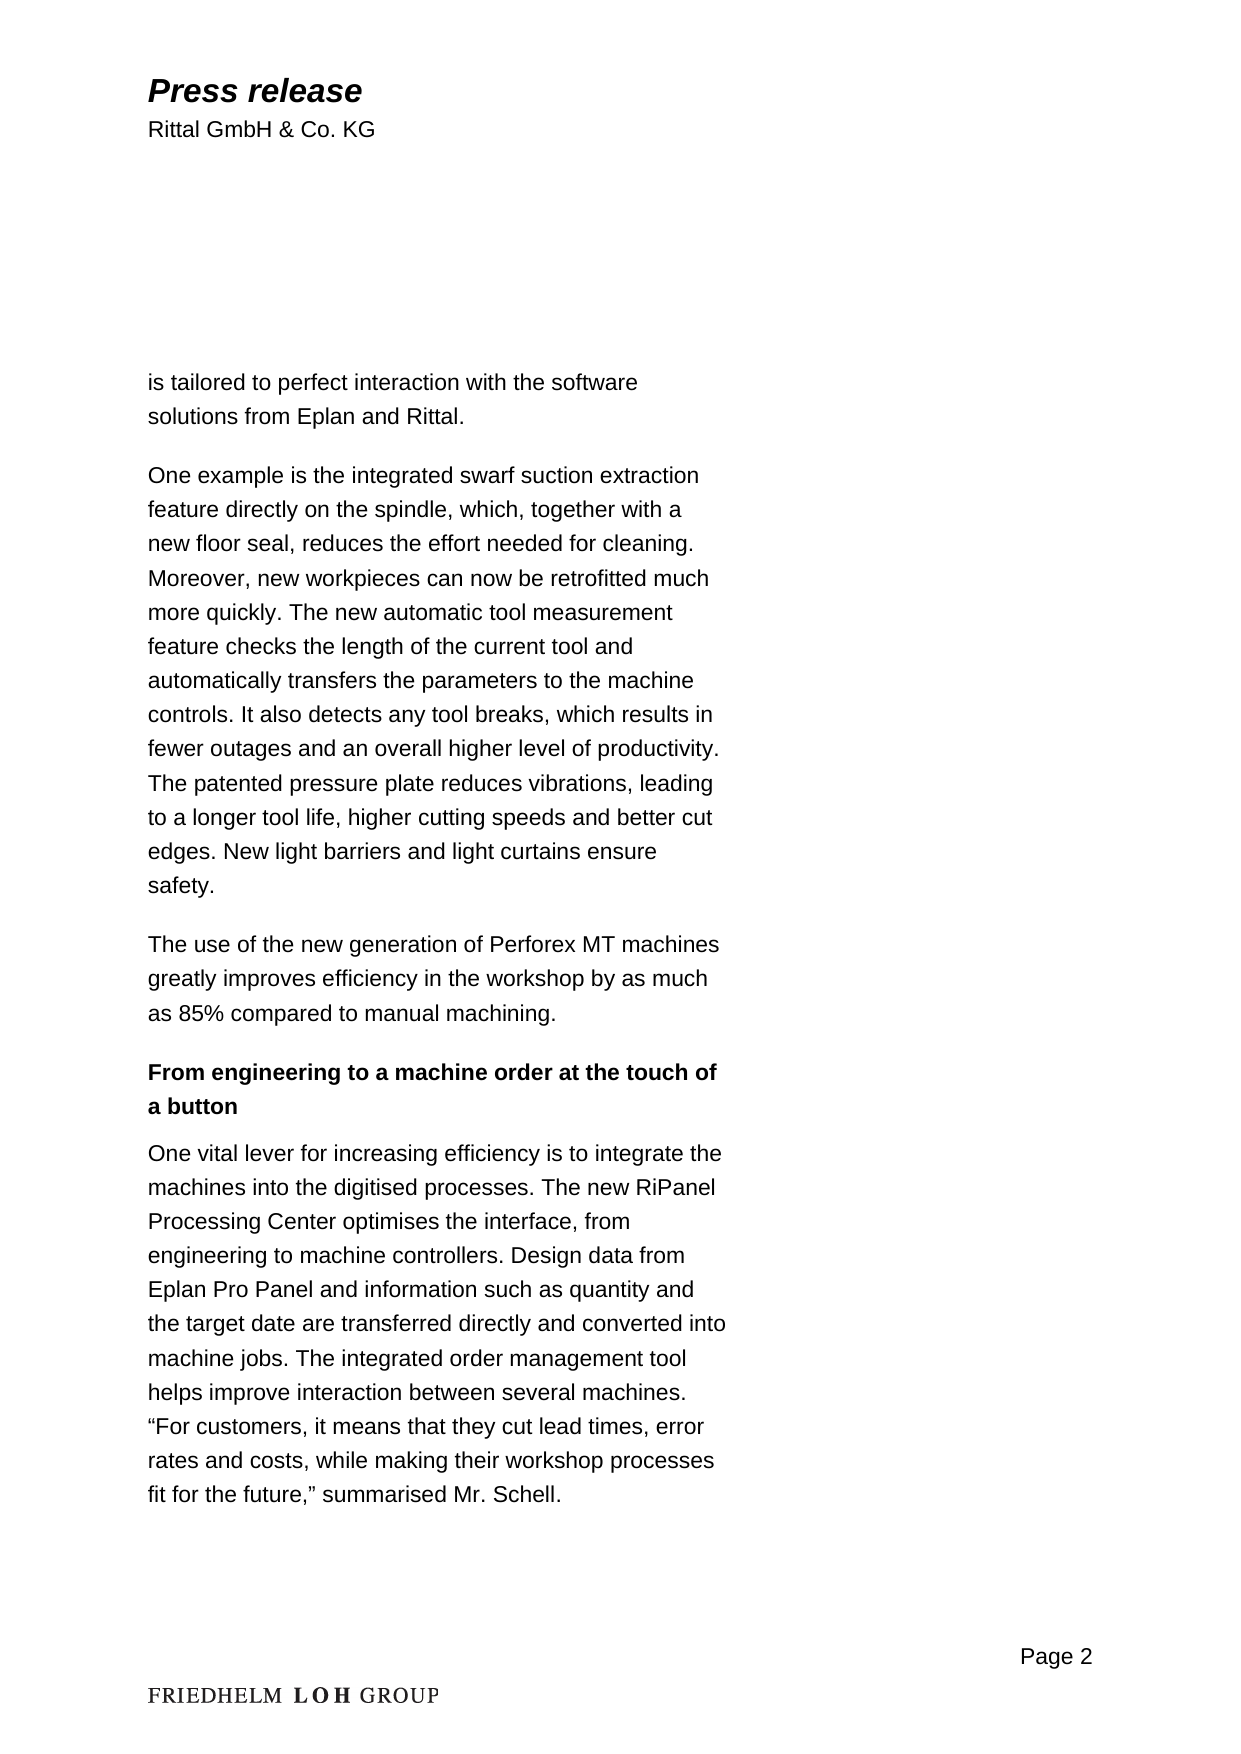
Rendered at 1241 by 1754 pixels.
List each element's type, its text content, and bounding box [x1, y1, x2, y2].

text From engineering to a machine order at the touch of a button [148, 1059, 729, 1119]
text One example is the integrated swarf suction extraction feature directly on the spindle, which, together with a new floor seal, reduces the effort needed for cleaning. Moreover, new workpieces can now be retrofitted much more quickly. The new automatic tool measurement feature checks the length of the current tool and automatically transfers the parameters to the machine controls. It also detects any tool breaks, which results in fewer outages and an overall higher level of productivity. The patented pressure plate reduces vibrations, leading to a longer tool life, higher cutting speeds and better cut edges. New light barriers and light curtains ensure safety. [148, 462, 729, 898]
text The use of the new generation of Perforex MT machines greatly improves efficiency in the workshop by as much as 85% compared to manual machining. [148, 931, 729, 1026]
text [148, 369, 729, 429]
text One vital lever for increasing efficiency is to integrate the machines into the digitised processes. The new RiPanel Processing Center optimises the interface, from engineering to machine controllers. Design data from Eplan Pro Panel and information such as quantity and the target date are transferred directly and converted into machine jobs. The integrated order management tool helps improve interaction between several machines. “For customers, it means that they cut lead times, error rates and costs, while making their workshop processes fit for the future,” summarised Mr. Schell. [148, 1139, 729, 1508]
picture [148, 1687, 438, 1703]
